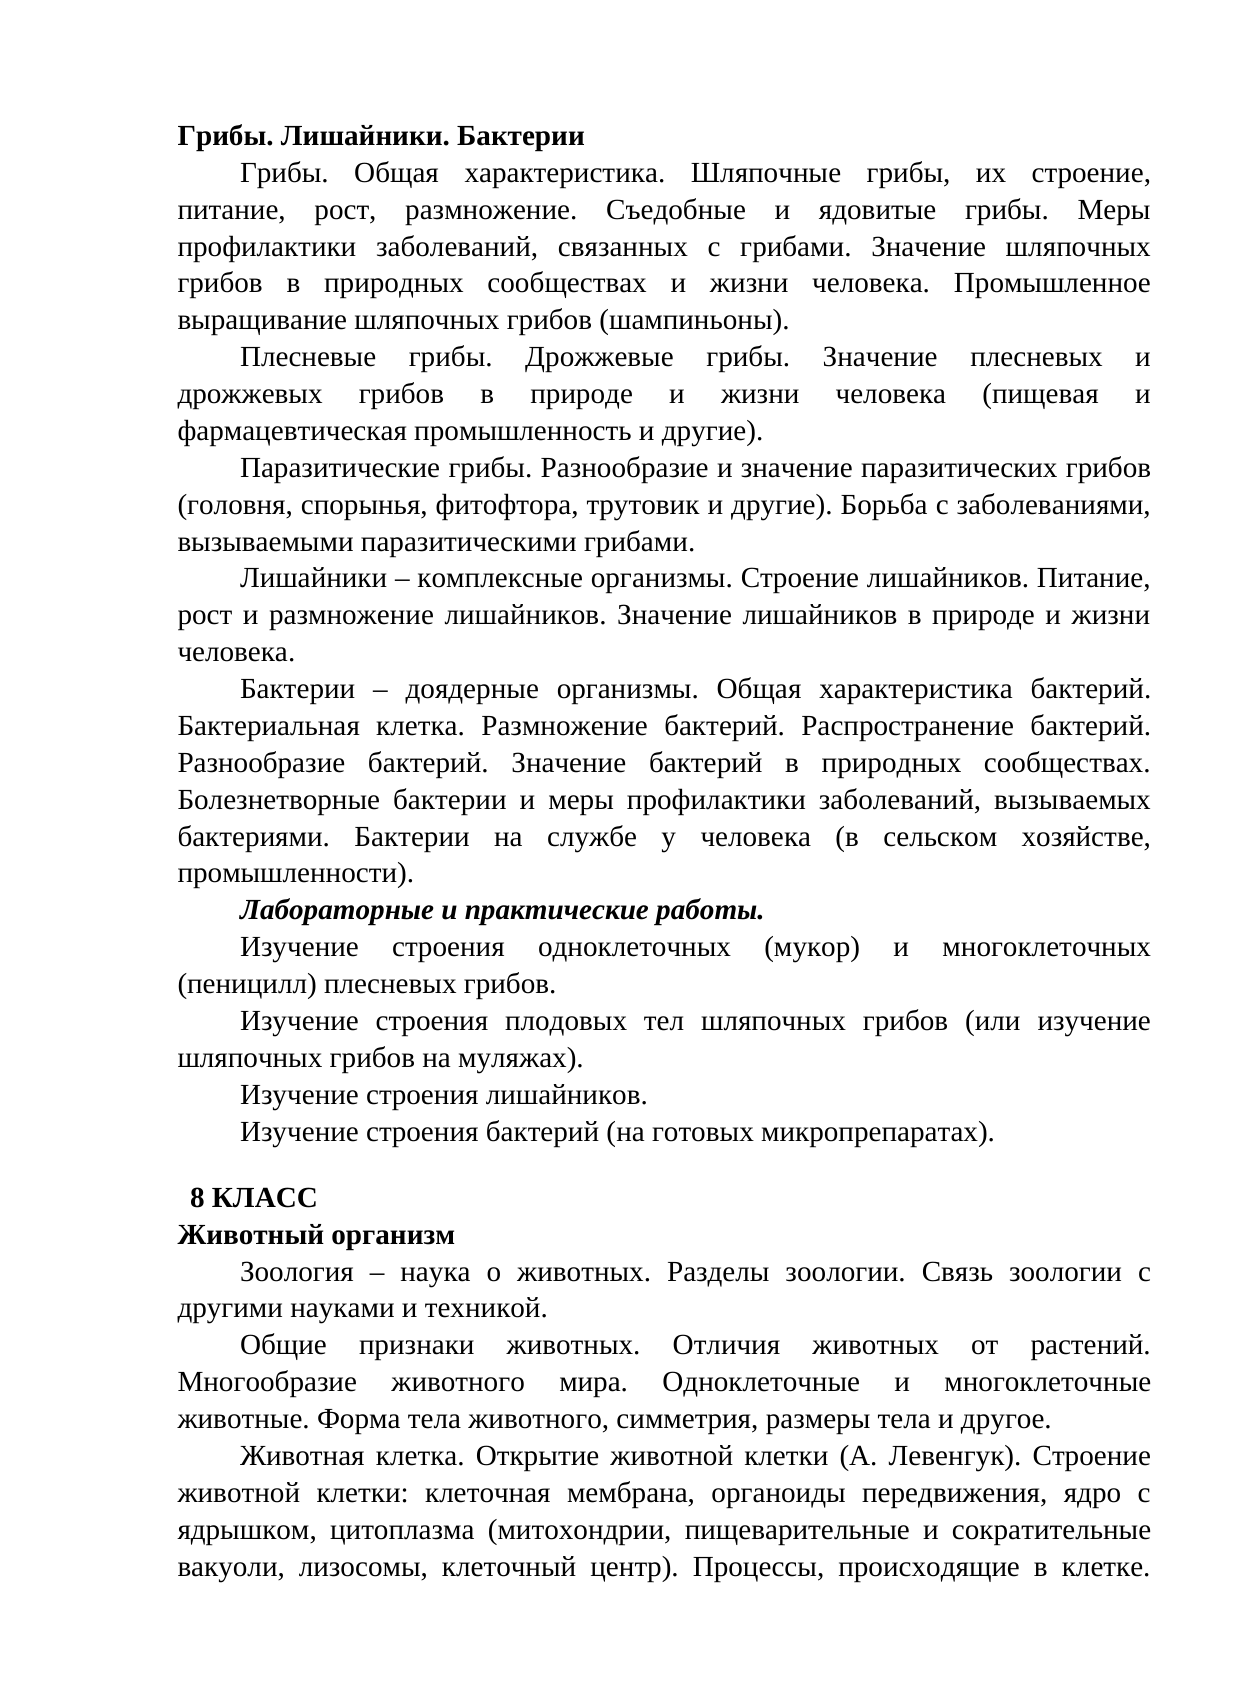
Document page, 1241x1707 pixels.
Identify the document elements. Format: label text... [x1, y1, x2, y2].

text Плесневые грибы. Дрожжевые грибы. Значение плесневых и дрожжевых грибов в природе и жизни человека (пищевая и фармацевтическая промышленность и другие). [177, 339, 1152, 447]
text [177, 1438, 1152, 1582]
text 8 КЛАСС [190, 1180, 1152, 1213]
text Грибы. Общая характеристика. Шляпочные грибы, их строение, питание, рост, размножение. Съедобные и ядовитые грибы. Меры профилактики заболеваний, связанных с грибами. Значение шляпочных грибов в природных сообществах и жизни человека. Промышленное выращивание шляпочных грибов (шампиньоны). [177, 155, 1152, 336]
text Общие признаки животных. Отличия животных от растений. Многообразие животного мира. Одноклеточные и многоклеточные животные. Форма тела животного, симметрия, размеры тела и другое. [177, 1327, 1152, 1435]
text Изучение строения одноклеточных (мукор) и многоклеточных (пеницилл) плесневых грибов. [177, 929, 1152, 1000]
text Паразитические грибы. Разнообразие и значение паразитических грибов (головня, спорынья, фитофтора, трутовик и другие). Борьба с заболеваниями, вызываемыми паразитическими грибами. [177, 450, 1152, 557]
text Лабораторные и практические работы. [177, 892, 1152, 926]
text Бактерии – доядерные организмы. Общая характеристика бактерий. Бактериальная клетка. Размножение бактерий. Распространение бактерий. Разнообразие бактерий. Значение бактерий в природных сообществах. Болезнетворные бактерии и меры профилактики заболеваний, вызываемых бактериями. Бактерии на службе у человека (в сельском хозяйстве, промышленности). [177, 671, 1152, 889]
text Изучение строения лишайников. [177, 1077, 1152, 1110]
text Изучение строения плодовых тел шляпочных грибов (или изучение шляпочных грибов на муляжах). [177, 1003, 1152, 1073]
text Лишайники – комплексные организмы. Строение лишайников. Питание, рост и размножение лишайников. Значение лишайников в природе и жизни человека. [177, 561, 1152, 668]
text Животный организм [177, 1217, 1152, 1250]
text Грибы. Лишайники. Бактерии [177, 118, 1152, 152]
text Изучение строения бактерий (на готовых микропрепаратах). [177, 1114, 1152, 1147]
text Зоология – наука о животных. Разделы зоологии. Связь зоологии с другими науками и техникой. [177, 1254, 1152, 1324]
